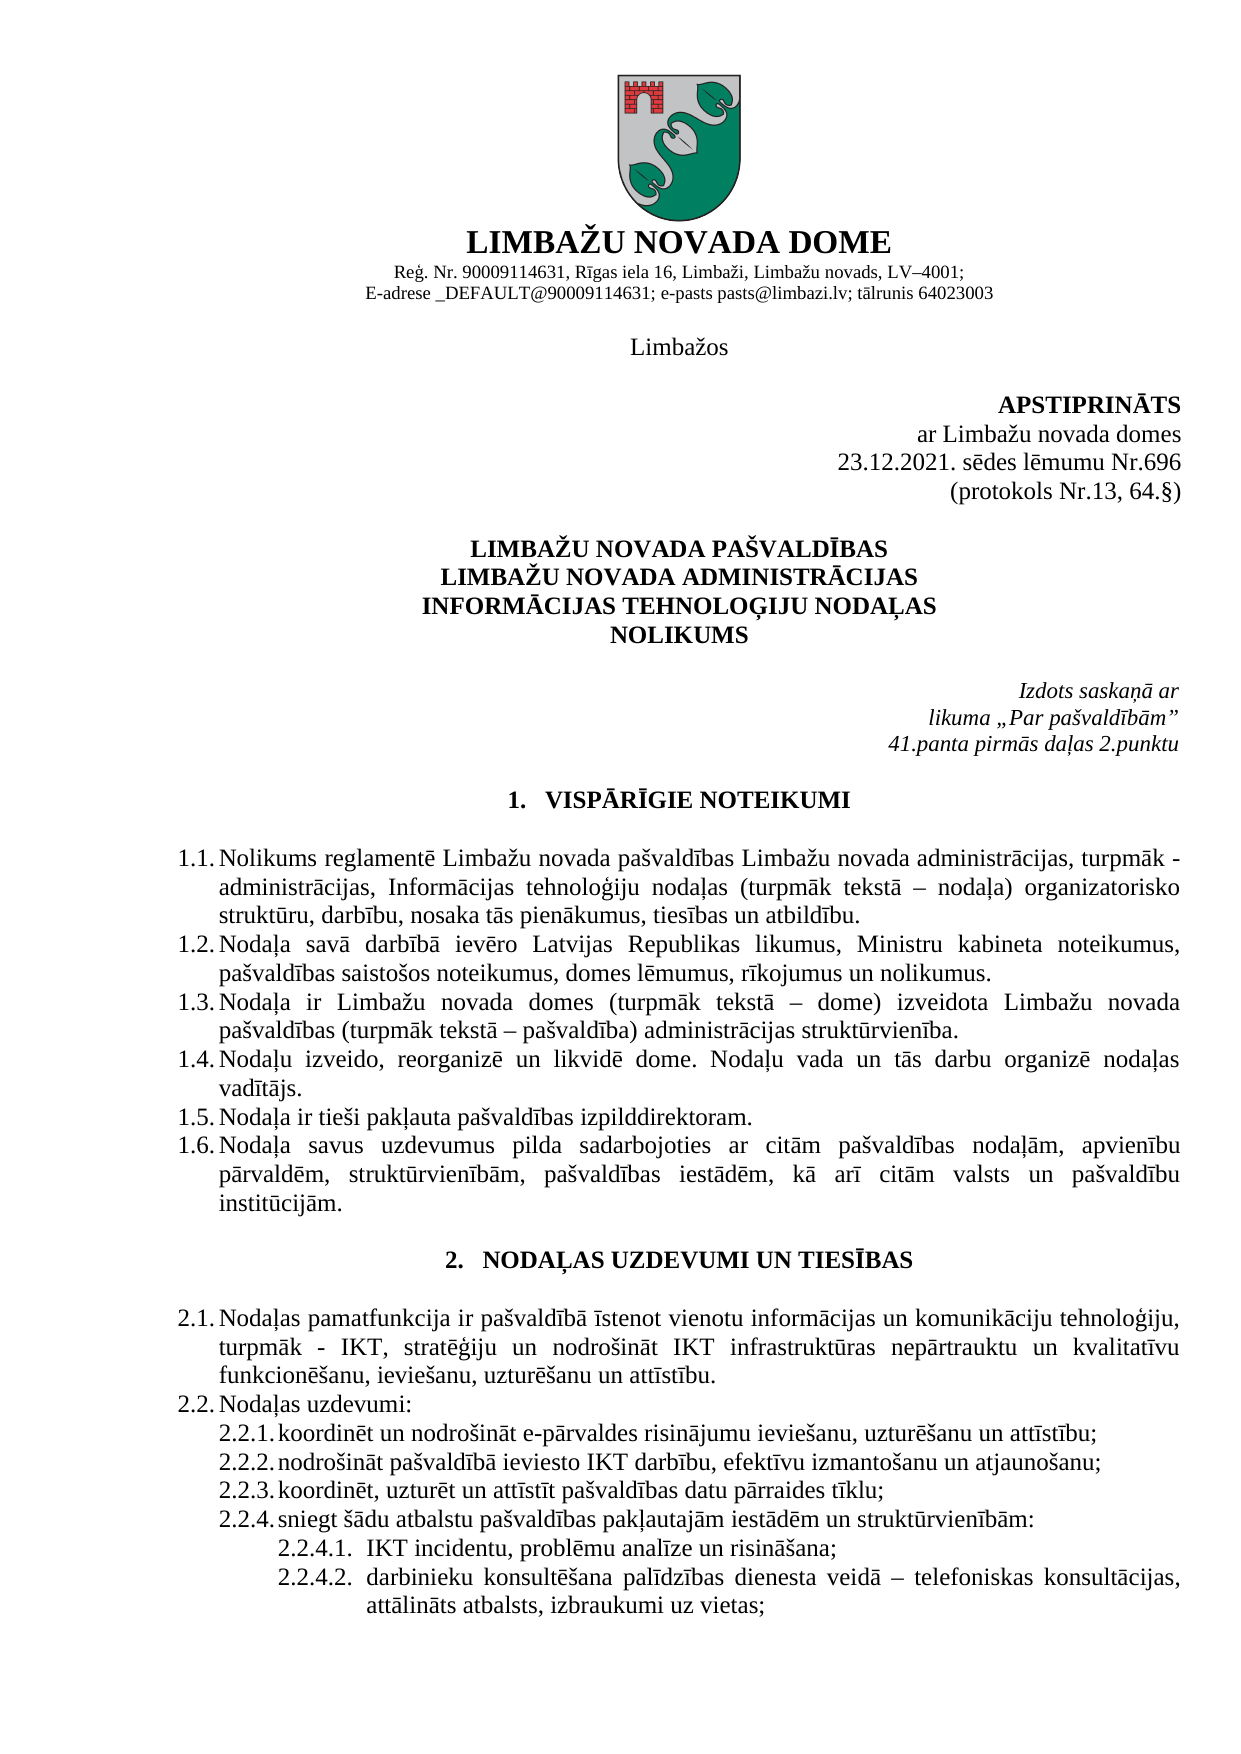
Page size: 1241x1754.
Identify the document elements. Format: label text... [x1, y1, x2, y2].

list Nodaļa savus uzdevumus pilda sadarbojoties ar citām pašvaldības nodaļām, apvienību pārvaldēm, struktūrvienībām, pašvaldības iestādēm, kā arī citām valsts un pašvaldību institūcijām. [177, 1130, 1181, 1217]
list Nolikums reglamentē Limbažu novada pašvaldības Limbažu novada administrācijas, turpmāk - administrācijas, Informācijas tehnoloģiju nodaļas (turpmāk tekstā – nodaļa) organizatorisko struktūru, darbību, nosaka tās pienākumus, tiesības un atbildību. [177, 843, 1181, 929]
text 41.panta pirmās daļas 2.punktu [177, 730, 1181, 757]
text ar Limbažu novada domes [177, 419, 1181, 447]
text NOLIKUMS [177, 620, 1181, 649]
text (protokols Nr.13, 64.§) [177, 476, 1181, 505]
list VISPĀRĪGIE NOTEIKUMI [177, 785, 1181, 814]
text INFORMĀCIJAS TEHNOLOĢIJU NODAĻAS [177, 591, 1181, 620]
list sniegt šādu atbalstu pašvaldības pakļautajām iestādēm un struktūrvienībām: [218, 1504, 1181, 1533]
list Nodaļu izveido, reorganizē un likvidē dome. Nodaļu vada un tās darbu organizē nodaļas vadītājs. [177, 1044, 1181, 1102]
list darbinieku konsultēšana palīdzības dienesta veidā – telefoniskas konsultācijas, attālināts atbalsts, izbraukumi uz vietas; [278, 1562, 1181, 1619]
text LIMBAŽU NOVADA PAŠVALDĪBAS [177, 534, 1181, 562]
text Izdots saskaņā ar [177, 677, 1181, 704]
picture [616, 73, 743, 223]
list Nodaļas uzdevumi: [177, 1389, 1181, 1418]
list IKT incidentu, problēmu analīze un risināšana; [278, 1533, 1181, 1562]
list koordinēt un nodrošināt e-pārvaldes risinājumu ieviešanu, uzturēšanu un attīstību; [218, 1418, 1181, 1447]
text likuma „Par pašvaldībām” [177, 704, 1181, 730]
list Nodaļa savā darbībā ievēro Latvijas Republikas likumus, Ministru kabineta noteikumus, pašvaldības saistošos noteikumus, domes lēmumus, rīkojumus un nolikumus. [177, 929, 1181, 987]
list NODAĻAS UZDEVUMI UN TIESĪBAS [177, 1245, 1181, 1274]
list Nodaļa ir tieši pakļauta pašvaldības izpilddirektoram. [177, 1102, 1181, 1130]
list koordinēt, uzturēt un attīstīt pašvaldības datu pārraides tīklu; [218, 1475, 1181, 1504]
list nodrošināt pašvaldībā ieviesto IKT darbību, efektīvu izmantošanu un atjaunošanu; [218, 1447, 1181, 1475]
text APSTIPRINĀTS [177, 390, 1181, 419]
text Limbažos [177, 332, 1181, 361]
list Nodaļas pamatfunkcija ir pašvaldībā īstenot vienotu informācijas un komunikāciju tehnoloģiju, turpmāk - IKT, stratēģiju un nodrošināt IKT infrastruktūras nepārtrauktu un kvalitatīvu funkcionēšanu, ieviešanu, uzturēšanu un attīstību. [177, 1303, 1181, 1389]
text 23.12.2021. sēdes lēmumu Nr.696 [177, 447, 1181, 476]
text LIMBAŽU NOVADA ADMINISTRĀCIJAS [177, 562, 1181, 591]
list Nodaļa ir Limbažu novada domes (turpmāk tekstā – dome) izveidota Limbažu novada pašvaldības (turpmāk tekstā – pašvaldība) administrācijas struktūrvienība. [177, 987, 1181, 1044]
